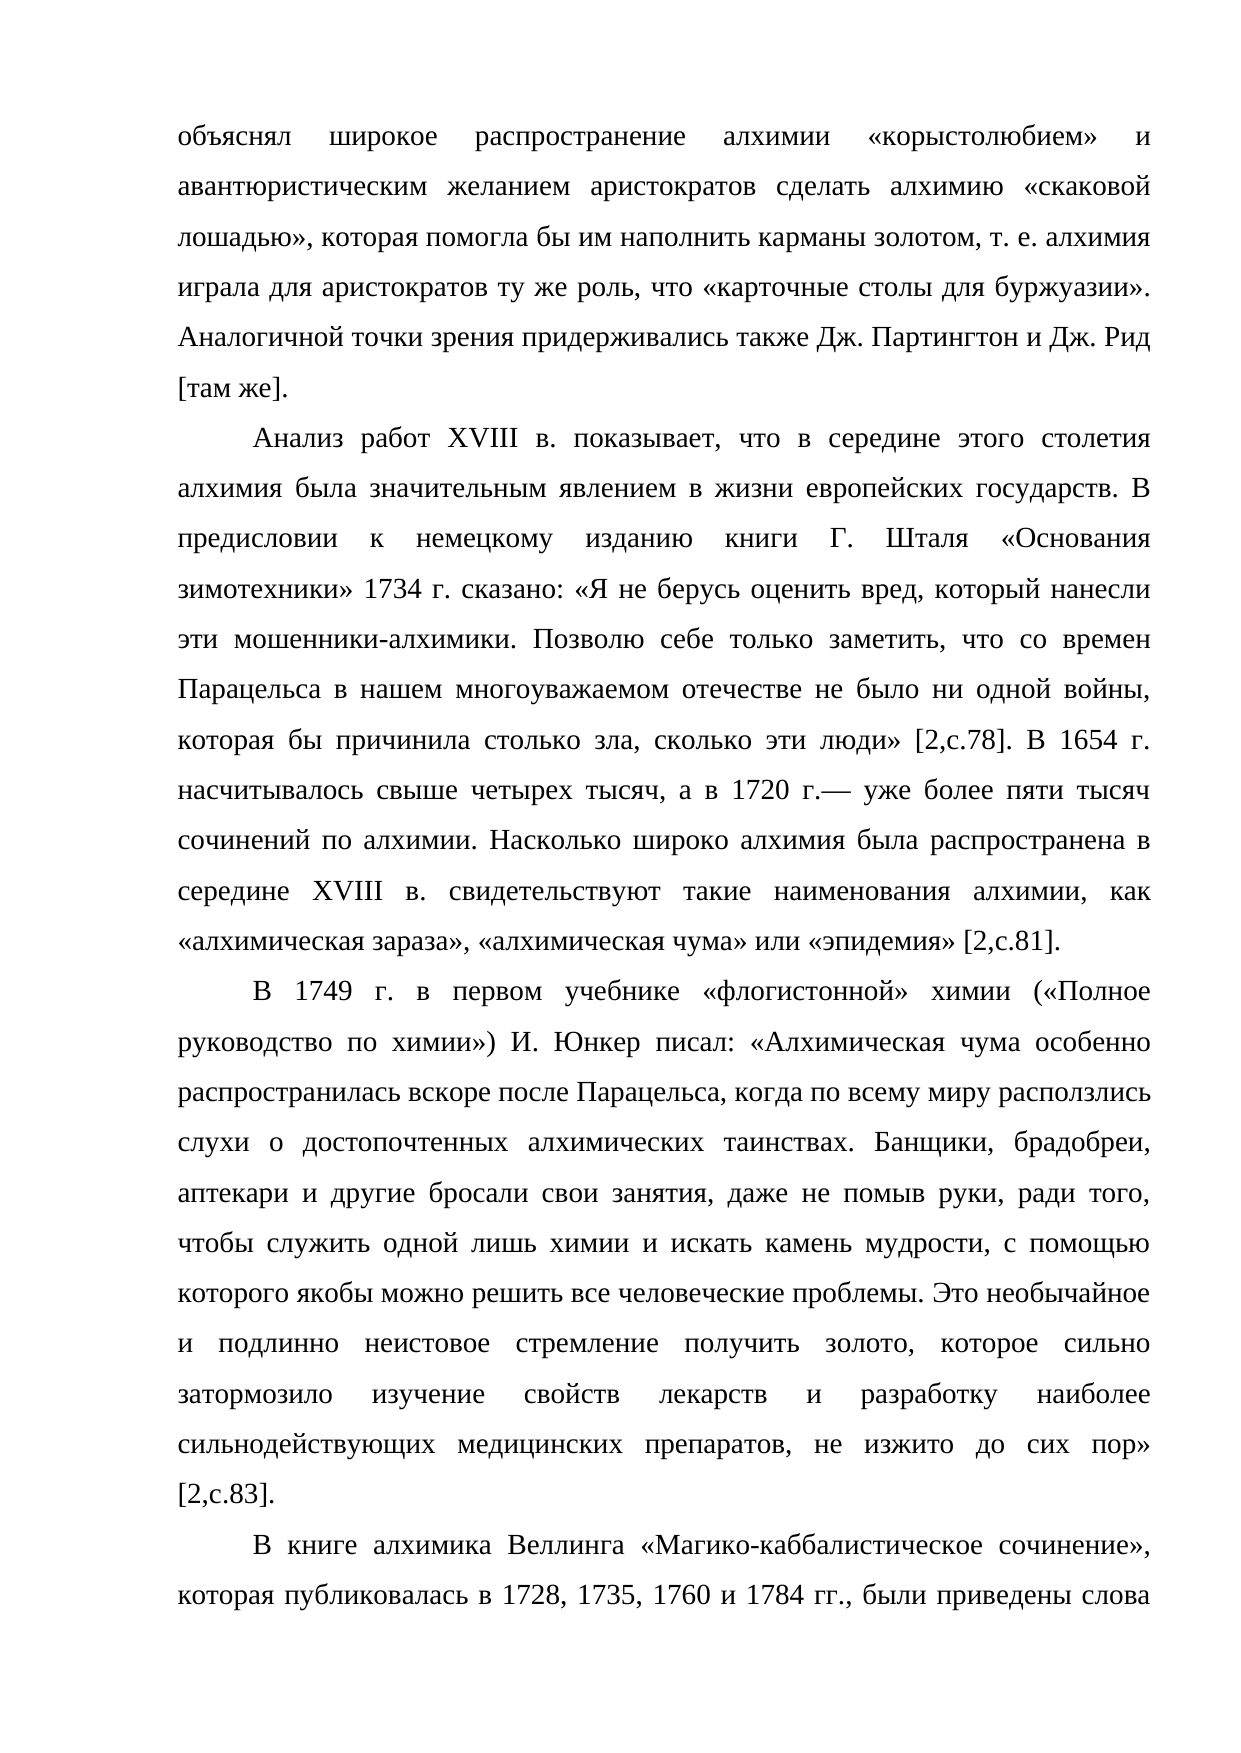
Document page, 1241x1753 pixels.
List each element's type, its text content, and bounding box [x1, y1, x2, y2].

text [177, 118, 1152, 403]
text Анализ работ XVIII в. показывает, что в середине этого столетия алхимия была значительным явлением в жизни европейских государств. В предисловии к немецкому изданию книги Г. Шталя «Основания зимотехники» 1734 г. сказано: «Я не берусь оценить вред, который нанесли эти мошенники-алхимики. Позволю себе только заметить, что со времен Парацельса в нашем многоуважаемом отечестве не было ни одной войны, которая бы причинила столько зла, сколько эти люди» [2,с.78]. В 1654 г. насчитывалось свыше четырех тысяч, а в 1720 г.— уже более пяти тысяч сочинений по алхимии. Насколько широко алхимия была распространена в середине XVIII в. свидетельствуют такие наименования алхимии, как «алхимическая зараза», «алхимическая чума» или «эпидемия» [2,с.81]. [177, 420, 1152, 957]
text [177, 1527, 1152, 1611]
text В 1749 г. в первом учебнике «флогистонной» химии («Полное руководство по химии») И. Юнкер писал: «Алхимическая чума особенно распространилась вскоре после Парацельса, когда по всему миру расползлись слухи о достопочтенных алхимических таинствах. Банщики, брадобреи, аптекари и другие бросали свои занятия, даже не помыв руки, ради того, чтобы служить одной лишь химии и искать камень мудрости, с помощью которого якобы можно решить все человеческие проблемы. Это необычайное и подлинно неистовое стремление получить золото, которое сильно затормозило изучение свойств лекарств и разработку наиболее сильнодействующих медицинских препаратов, не изжито до сих пор» [2,с.83]. [177, 973, 1152, 1510]
